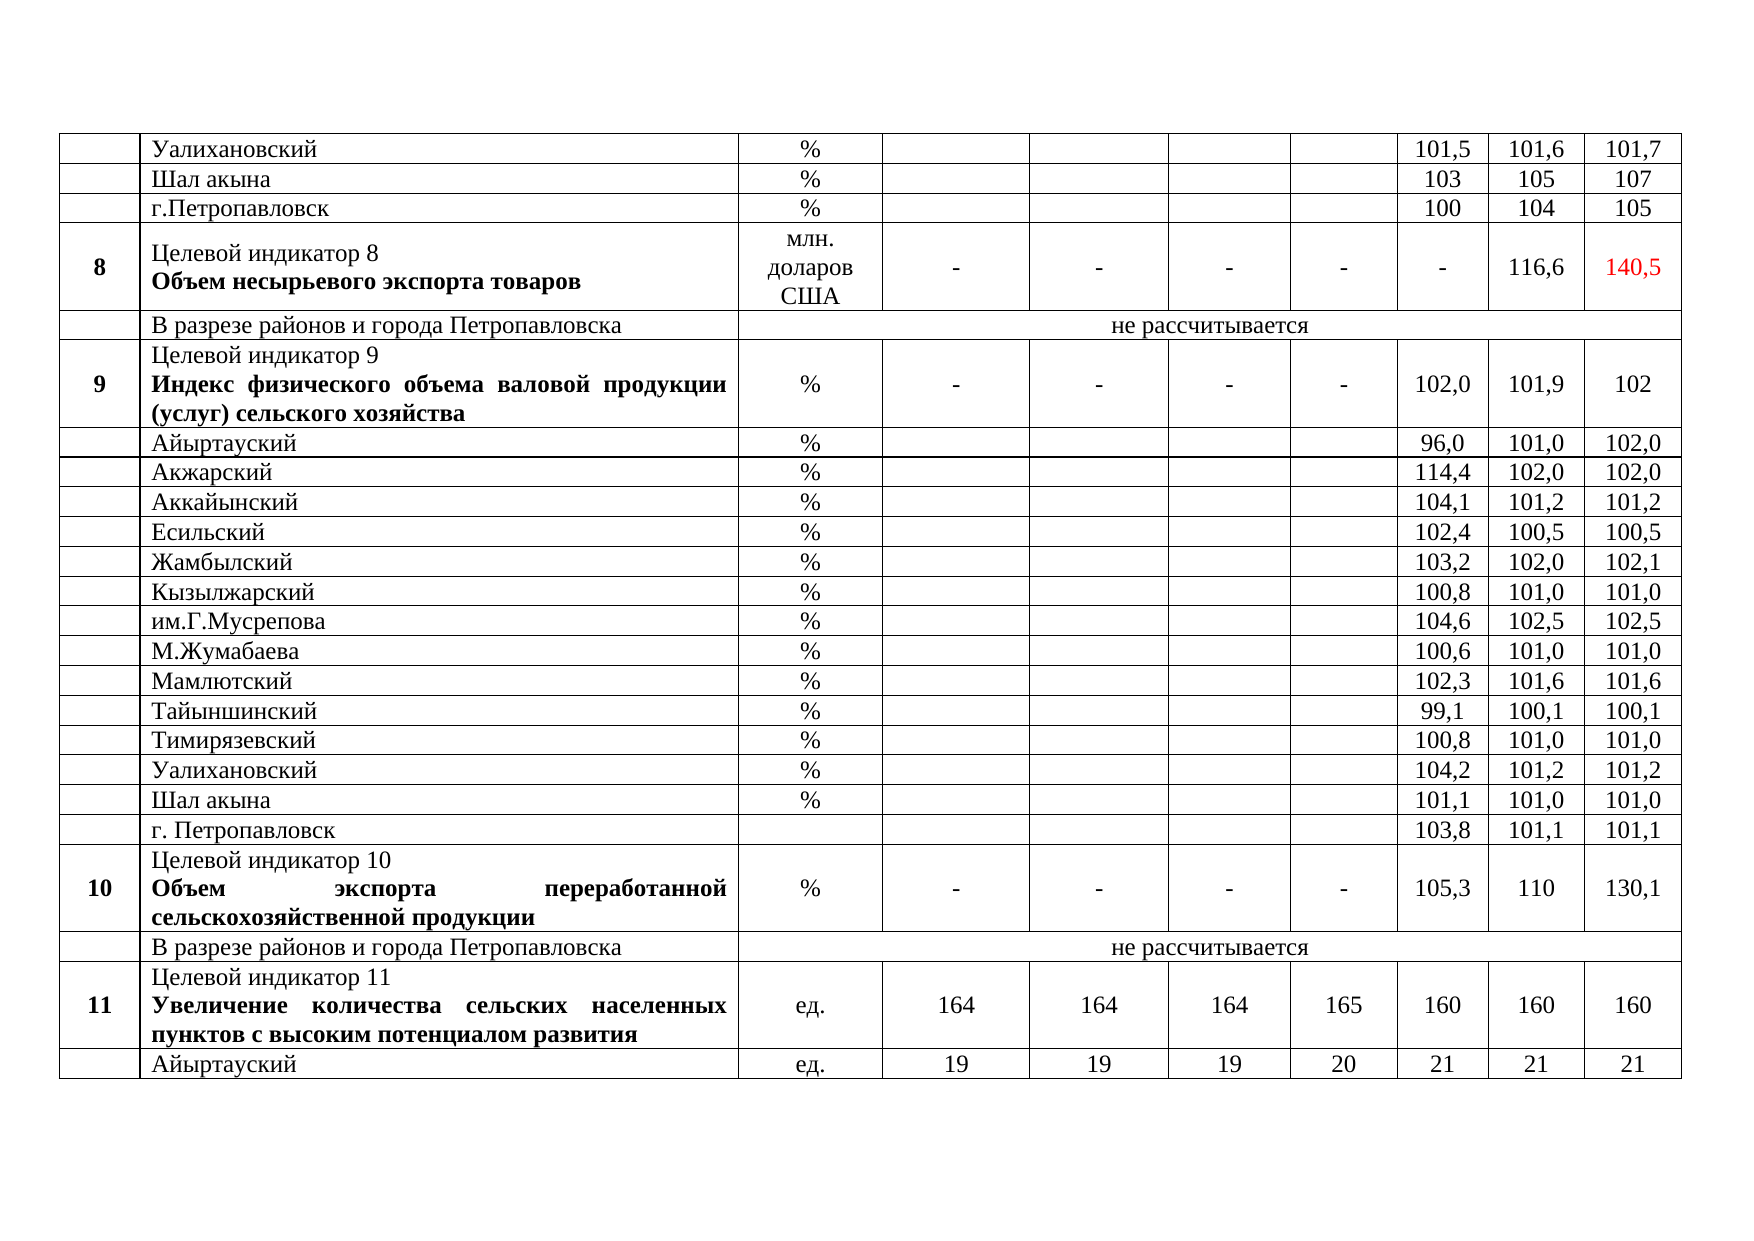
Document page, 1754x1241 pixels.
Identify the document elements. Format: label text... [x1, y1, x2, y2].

table_cell [1030, 194, 1168, 222]
table_cell Целевой индикатор 10 Объем экспорта переработанной сельскохозяйственной продукции [141, 845, 738, 931]
table_cell 21 [1398, 1049, 1488, 1078]
table_cell % [739, 134, 882, 163]
table_cell 99,1 [1398, 696, 1488, 724]
table_cell [883, 547, 1029, 576]
table_cell [1030, 606, 1168, 635]
table_cell [883, 755, 1029, 784]
table_cell 102,5 [1585, 606, 1681, 635]
table_cell - [883, 223, 1029, 309]
table_cell 164 [1030, 962, 1168, 1048]
table_cell 101,0 [1585, 577, 1681, 605]
table_cell [60, 547, 139, 576]
table_cell 100,8 [1398, 726, 1488, 754]
table_cell [1291, 726, 1397, 754]
table_cell Айыртауский [141, 1049, 738, 1078]
table_cell 101,0 [1585, 726, 1681, 754]
table_cell им.Г.Мусрепова [141, 606, 738, 635]
table_cell [1291, 606, 1397, 635]
table_cell [883, 487, 1029, 516]
table_cell 101,1 [1585, 815, 1681, 844]
table_cell 164 [1169, 962, 1290, 1048]
table_cell % [739, 606, 882, 635]
table_cell [1169, 755, 1290, 784]
table_cell % [739, 696, 882, 724]
table_cell г.Петропавловск [141, 194, 738, 222]
table_cell 20 [1291, 1049, 1397, 1078]
table_cell [1291, 755, 1397, 784]
table_cell [1291, 547, 1397, 576]
table_cell 100,1 [1585, 696, 1681, 724]
table_cell Айыртауский [141, 428, 738, 456]
table_cell Тимирязевский [141, 726, 738, 754]
table_cell [1030, 815, 1168, 844]
table_cell [1291, 785, 1397, 814]
table_cell [739, 815, 882, 844]
table_cell Мамлютский [141, 666, 738, 695]
table_cell Жамбылский [141, 547, 738, 576]
table_cell 105 [1585, 194, 1681, 222]
table_cell 164 [883, 962, 1029, 1048]
table_cell 102,1 [1585, 547, 1681, 576]
table_cell [1291, 428, 1397, 456]
table_cell Уалихановский [141, 755, 738, 784]
table_cell [883, 815, 1029, 844]
table_cell [883, 164, 1029, 192]
table_cell 101,2 [1489, 487, 1584, 516]
table_cell [60, 311, 139, 339]
table_cell 100,8 [1398, 577, 1488, 605]
table_cell 110 [1489, 845, 1584, 931]
table_cell - [1291, 223, 1397, 309]
table_cell - [1291, 845, 1397, 931]
table_cell % [739, 845, 882, 931]
table_cell - [1169, 340, 1290, 427]
table_cell [883, 458, 1029, 486]
table_cell 19 [883, 1049, 1029, 1078]
table_cell 101,9 [1489, 340, 1584, 427]
table_cell [1169, 164, 1290, 192]
table_cell [1169, 636, 1290, 665]
table_cell % [739, 666, 882, 695]
table_cell Кызылжарский [141, 577, 738, 605]
table_cell [60, 785, 139, 814]
table_cell Целевой индикатор 8 Объем несырьевого экспорта товаров [141, 223, 738, 309]
table_cell [883, 577, 1029, 605]
table_cell 10 [60, 845, 139, 931]
table_cell [1291, 194, 1397, 222]
table_cell [883, 194, 1029, 222]
table_cell В разрезе районов и города Петропавловска [141, 311, 738, 339]
table_cell - [1030, 340, 1168, 427]
table_cell [1291, 577, 1397, 605]
table_cell % [739, 458, 882, 486]
table_cell Шал акына [141, 164, 738, 192]
table_cell Есильский [141, 517, 738, 546]
table_cell 102,0 [1398, 340, 1488, 427]
table_cell [60, 726, 139, 754]
table_cell 105,3 [1398, 845, 1488, 931]
table_cell 102,0 [1489, 458, 1584, 486]
table_cell [1169, 785, 1290, 814]
table_cell [883, 696, 1029, 724]
table_cell - [1169, 223, 1290, 309]
table_cell 140,5 [1585, 223, 1681, 309]
table_cell [60, 606, 139, 635]
table_cell [1291, 696, 1397, 724]
table_cell [883, 134, 1029, 163]
table_cell 160 [1489, 962, 1584, 1048]
table_cell [1291, 164, 1397, 192]
table_cell [1291, 636, 1397, 665]
table_cell 104 [1489, 194, 1584, 222]
table_cell [883, 606, 1029, 635]
table_cell 101,1 [1398, 785, 1488, 814]
table_cell [1169, 428, 1290, 456]
table_cell - [1030, 223, 1168, 309]
table_cell [60, 194, 139, 222]
table_cell - [883, 845, 1029, 931]
table_cell 21 [1585, 1049, 1681, 1078]
table_cell % [739, 577, 882, 605]
table_cell [1030, 428, 1168, 456]
table_cell 101,2 [1585, 487, 1681, 516]
table_cell [1030, 726, 1168, 754]
table_cell [60, 134, 139, 163]
table_cell млн. доларов США [739, 223, 882, 309]
table_cell [60, 164, 139, 192]
table_cell 101,0 [1489, 428, 1584, 456]
table_cell 114,4 [1398, 458, 1488, 486]
table_cell 21 [1489, 1049, 1584, 1078]
table_cell 101,2 [1585, 755, 1681, 784]
table_cell 100,5 [1585, 517, 1681, 546]
table_cell 103,8 [1398, 815, 1488, 844]
table_cell 100,5 [1489, 517, 1584, 546]
table_cell [60, 666, 139, 695]
table_cell [1291, 134, 1397, 163]
table_cell 101,6 [1585, 666, 1681, 695]
table_cell Целевой индикатор 9 Индекс физического объема валовой продукции (услуг) сельского хозяйства [141, 340, 738, 427]
table_cell 102 [1585, 340, 1681, 427]
table_cell [883, 428, 1029, 456]
table_cell 104,1 [1398, 487, 1488, 516]
table_cell [60, 815, 139, 844]
table_cell [1291, 487, 1397, 516]
table_cell [1169, 726, 1290, 754]
table_cell не рассчитывается [739, 932, 1681, 961]
table_cell [1030, 696, 1168, 724]
table_cell - [1030, 845, 1168, 931]
table_cell 19 [1169, 1049, 1290, 1078]
table_cell [60, 517, 139, 546]
table_cell 101,0 [1489, 636, 1584, 665]
table_cell Тайыншинский [141, 696, 738, 724]
table_cell 165 [1291, 962, 1397, 1048]
table_cell Целевой индикатор 11 Увеличение количества сельских населенных пунктов с высоким потенциалом развития [141, 962, 738, 1048]
table_cell [1030, 547, 1168, 576]
table_cell [1030, 487, 1168, 516]
table_cell ед. [739, 1049, 882, 1078]
table_cell [1291, 458, 1397, 486]
table_cell - [1398, 223, 1488, 309]
table_cell [1169, 517, 1290, 546]
table_cell [1030, 636, 1168, 665]
table_cell [883, 726, 1029, 754]
table_cell Шал акына [141, 785, 738, 814]
table_cell [883, 785, 1029, 814]
table_cell 19 [1030, 1049, 1168, 1078]
table_cell [1291, 815, 1397, 844]
table_cell 101,6 [1489, 134, 1584, 163]
table_cell 160 [1585, 962, 1681, 1048]
table_cell [1030, 164, 1168, 192]
table_cell - [883, 340, 1029, 427]
table_cell [883, 517, 1029, 546]
table_cell 101,7 [1585, 134, 1681, 163]
table_cell 101,0 [1585, 785, 1681, 814]
table_cell Аккайынский [141, 487, 738, 516]
table_cell - [1291, 340, 1397, 427]
table_cell 102,0 [1585, 428, 1681, 456]
table_cell - [1169, 845, 1290, 931]
table_cell 130,1 [1585, 845, 1681, 931]
table_cell 102,0 [1489, 547, 1584, 576]
table_cell не рассчитывается [739, 311, 1681, 339]
table_cell [1030, 755, 1168, 784]
table_cell [1169, 487, 1290, 516]
table_cell 101,0 [1489, 577, 1584, 605]
table_cell [1030, 134, 1168, 163]
table_cell 103 [1398, 164, 1488, 192]
table_cell 107 [1585, 164, 1681, 192]
table_cell 102,4 [1398, 517, 1488, 546]
table_cell [1169, 134, 1290, 163]
table_cell % [739, 755, 882, 784]
table_cell 100,1 [1489, 696, 1584, 724]
table_cell 101,0 [1489, 785, 1584, 814]
table_cell [60, 755, 139, 784]
table_cell [60, 696, 139, 724]
table_cell % [739, 726, 882, 754]
table_cell [1030, 517, 1168, 546]
table_cell 101,0 [1489, 726, 1584, 754]
table_cell 101,0 [1585, 636, 1681, 665]
table_cell 8 [60, 223, 139, 309]
table_cell % [739, 517, 882, 546]
table_cell 100 [1398, 194, 1488, 222]
table_cell 100,6 [1398, 636, 1488, 665]
table_cell 101,2 [1489, 755, 1584, 784]
table_cell ед. [739, 962, 882, 1048]
table_cell 102,5 [1489, 606, 1584, 635]
table_cell [1169, 696, 1290, 724]
table_cell % [739, 194, 882, 222]
table_cell М.Жумабаева [141, 636, 738, 665]
table_cell 102,3 [1398, 666, 1488, 695]
table_cell [883, 666, 1029, 695]
table_cell % [739, 428, 882, 456]
table_cell 102,0 [1585, 458, 1681, 486]
table_cell 11 [60, 962, 139, 1048]
table_cell Уалихановский [141, 134, 738, 163]
table_cell 104,6 [1398, 606, 1488, 635]
table_cell 104,2 [1398, 755, 1488, 784]
table_cell 105 [1489, 164, 1584, 192]
table_cell [60, 636, 139, 665]
table_cell % [739, 636, 882, 665]
table_cell [60, 458, 139, 486]
table_cell [60, 577, 139, 605]
table_cell [1030, 785, 1168, 814]
table_cell % [739, 785, 882, 814]
table_cell [1291, 517, 1397, 546]
table_cell [1169, 606, 1290, 635]
table_cell [60, 428, 139, 456]
table_cell [1169, 194, 1290, 222]
table_cell [60, 487, 139, 516]
table_cell г. Петропавловск [141, 815, 738, 844]
table_cell [60, 1049, 139, 1078]
table_cell 101,5 [1398, 134, 1488, 163]
table_cell [1030, 458, 1168, 486]
table_cell 96,0 [1398, 428, 1488, 456]
table_cell % [739, 487, 882, 516]
table_cell [1169, 547, 1290, 576]
table_cell 9 [60, 340, 139, 427]
table_cell [1169, 815, 1290, 844]
table_cell % [739, 164, 882, 192]
table_cell В разрезе районов и города Петропавловска [141, 932, 738, 961]
table_cell [1291, 666, 1397, 695]
table_cell Акжарский [141, 458, 738, 486]
table_cell [1030, 577, 1168, 605]
table_cell [1169, 577, 1290, 605]
table_cell [60, 932, 139, 961]
table_cell % [739, 340, 882, 427]
table_cell 101,6 [1489, 666, 1584, 695]
table_cell [1169, 458, 1290, 486]
table_cell 101,1 [1489, 815, 1584, 844]
table_cell 116,6 [1489, 223, 1584, 309]
table_cell [1030, 666, 1168, 695]
table_cell [883, 636, 1029, 665]
table_cell 103,2 [1398, 547, 1488, 576]
table_cell % [739, 547, 882, 576]
table_cell [1169, 666, 1290, 695]
table_cell 160 [1398, 962, 1488, 1048]
